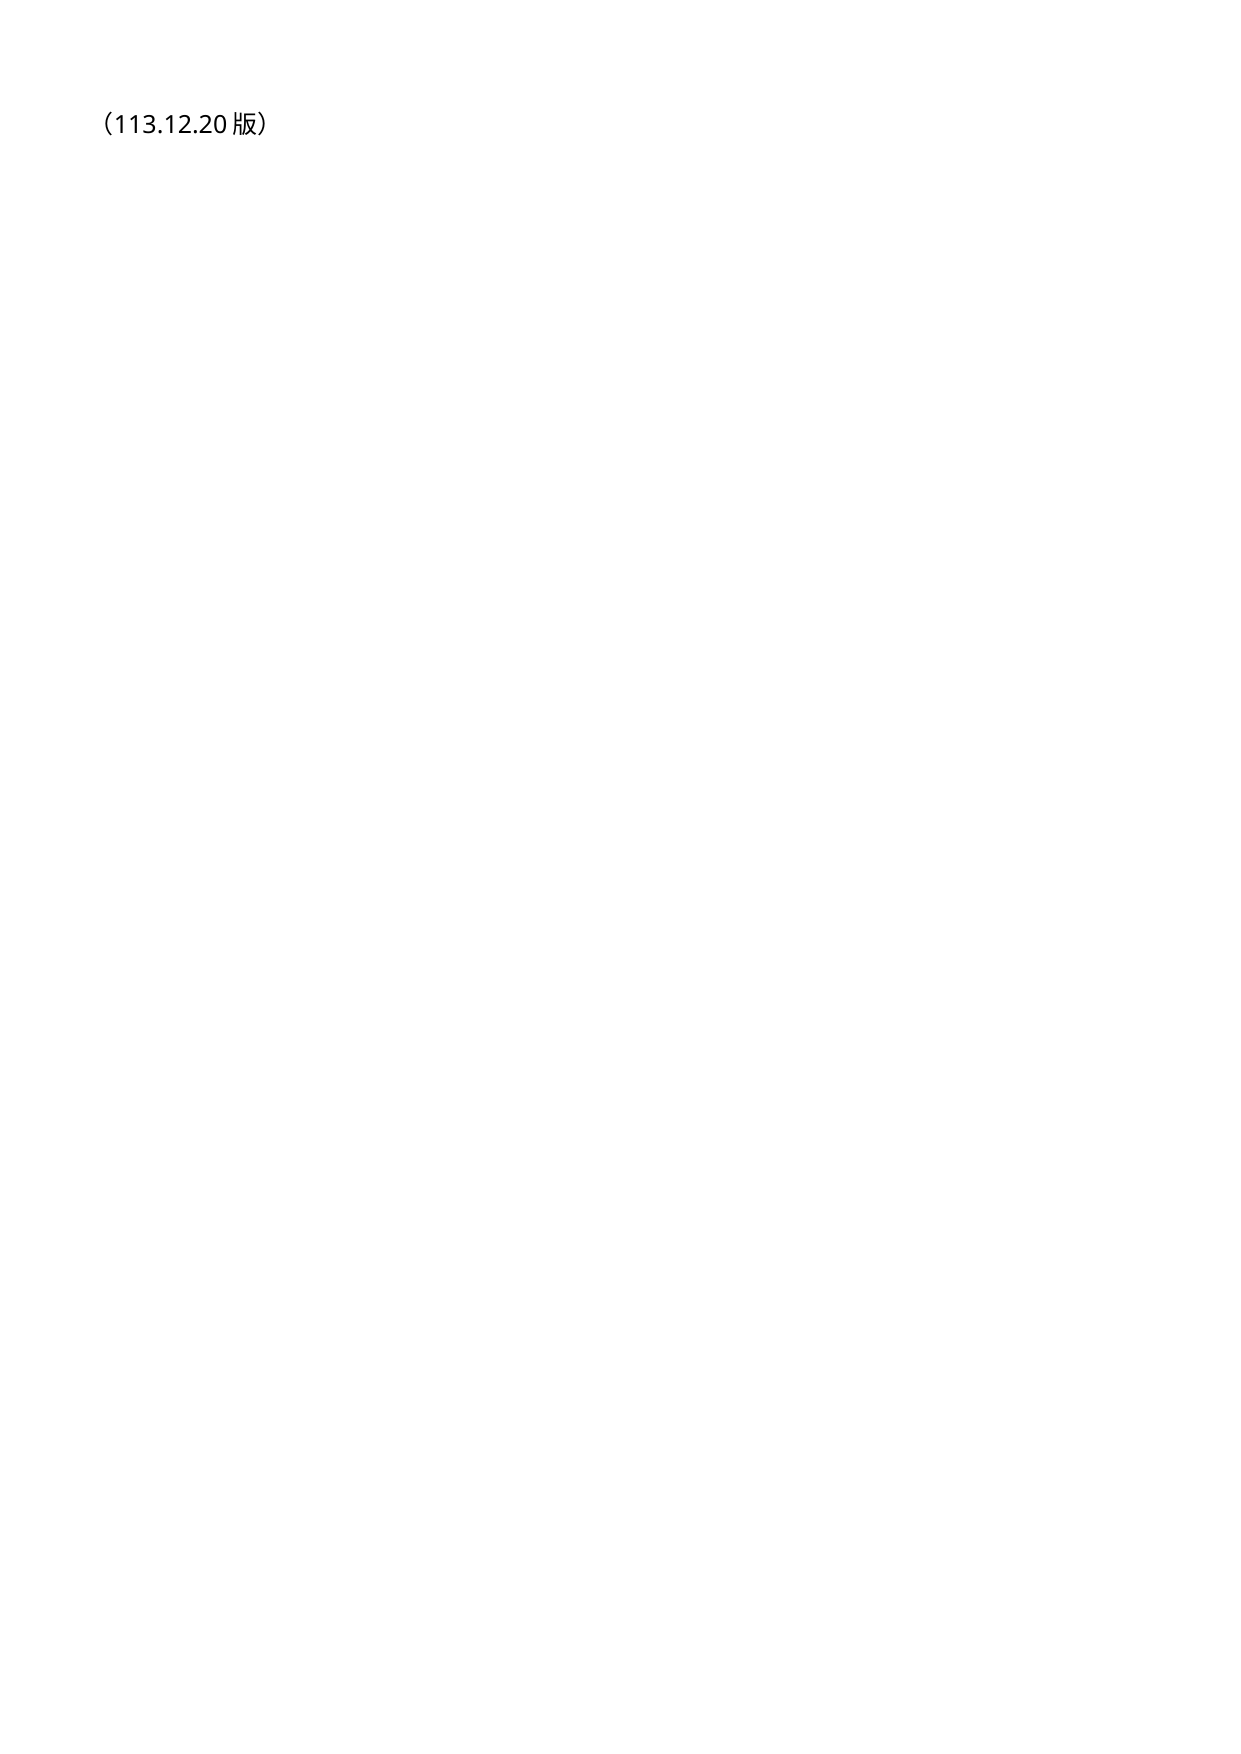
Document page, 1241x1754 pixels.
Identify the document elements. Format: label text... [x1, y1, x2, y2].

text （113.12.20版） [89, 104, 1152, 142]
